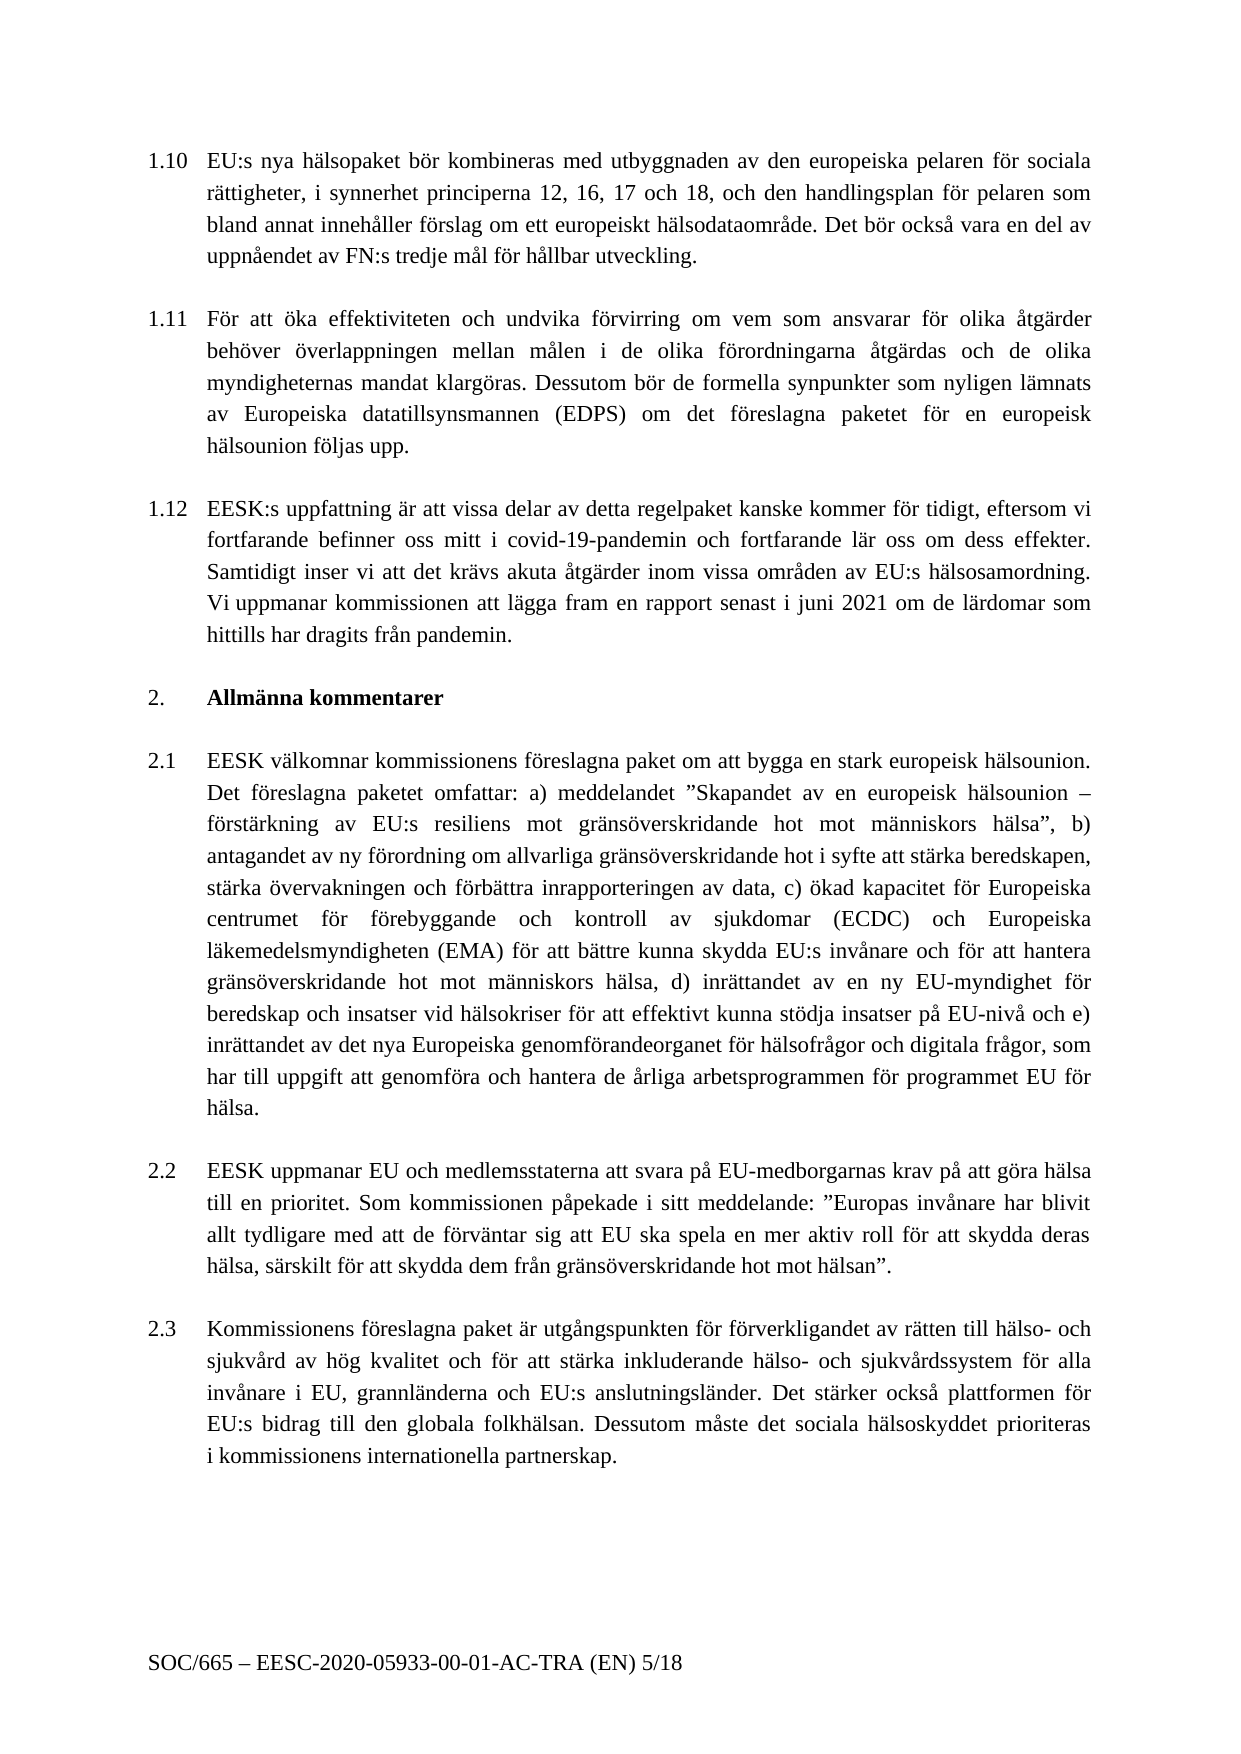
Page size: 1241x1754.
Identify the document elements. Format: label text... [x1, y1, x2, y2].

subtitle EESK välkomnar kommissionens föreslagna paket om att bygga en stark europeisk hälsounion. Det föreslagna paketet omfattar: a) meddelandet ”Skapandet av en europeisk hälsounion – förstärkning av EU:s resiliens mot gränsöverskridande hot mot människors hälsa”, b) antagandet av ny förordning om allvarliga gränsöverskridande hot i syfte att stärka beredskapen, stärka övervakningen och förbättra inrapporteringen av data, c) ökad kapacitet för Europeiska centrumet för förebyggande och kontroll av sjukdomar (ECDC) och Europeiska läkemedelsmyndigheten (EMA) för att bättre kunna skydda EU:s invånare och för att hantera gränsöverskridande hot mot människors hälsa, d) inrättandet av en ny EU-myndighet för beredskap och insatser vid hälsokriser för att effektivt kunna stödja insatser på EU-nivå och e) inrättandet av det nya Europeiska genomförandeorganet för hälsofrågor och digitala frågor, som har till uppgift att genomföra och hantera de årliga arbetsprogrammen för programmet EU för hälsa. [148, 747, 1093, 1121]
subtitle EESK uppmanar EU och medlemsstaterna att svara på EU-medborgarnas krav på att göra hälsa till en prioritet. Som kommissionen påpekade i sitt meddelande: ”Europas invånare har blivit allt tydligare med att de förväntar sig att EU ska spela en mer aktiv roll för att skydda deras hälsa, särskilt för att skydda dem från gränsöverskridande hot mot hälsan”. [148, 1158, 1093, 1279]
subtitle EESK:s uppfattning är att vissa delar av detta regelpaket kanske kommer för tidigt, eftersom vi fortfarande befinner oss mitt i covid-19-pandemin och fortfarande lär oss om dess effekter. Samtidigt inser vi att det krävs akuta åtgärder inom vissa områden av EU:s hälsosamordning. Vi uppmanar kommissionen att lägga fram en rapport senast i juni 2021 om de lärdomar som hittills har dragits från pandemin. [148, 495, 1093, 647]
subtitle Kommissionens föreslagna paket är utgångspunkten för förverkligandet av rätten till hälso- och sjukvård av hög kvalitet och för att stärka inkluderande hälso- och sjukvårdssystem för alla invånare i EU, grannländerna och EU:s anslutningsländer. Det stärker också plattformen för EU:s bidrag till den globala folkhälsan. Dessutom måste det sociala hälsoskyddet prioriteras i kommissionens internationella partnerskap. [148, 1315, 1093, 1468]
subtitle EU:s nya hälsopaket bör kombineras med utbyggnaden av den europeiska pelaren för sociala rättigheter, i synnerhet principerna 12, 16, 17 och 18, och den handlingsplan för pelaren som bland annat innehåller förslag om ett europeiskt hälsodataområde. Det bör också vara en del av uppnåendet av FN:s tredje mål för hållbar utveckling. [148, 148, 1093, 269]
subtitle Allmänna kommentarer [148, 684, 1093, 711]
subtitle För att öka effektiviteten och undvika förvirring om vem som ansvarar för olika åtgärder behöver överlappningen mellan målen i de olika förordningarna åtgärdas och de olika myndigheternas mandat klargöras. Dessutom bör de formella synpunkter som nyligen lämnats av Europeiska datatillsynsmannen (EDPS) om det föreslagna paketet för en europeisk hälsounion följas upp. [148, 305, 1093, 458]
